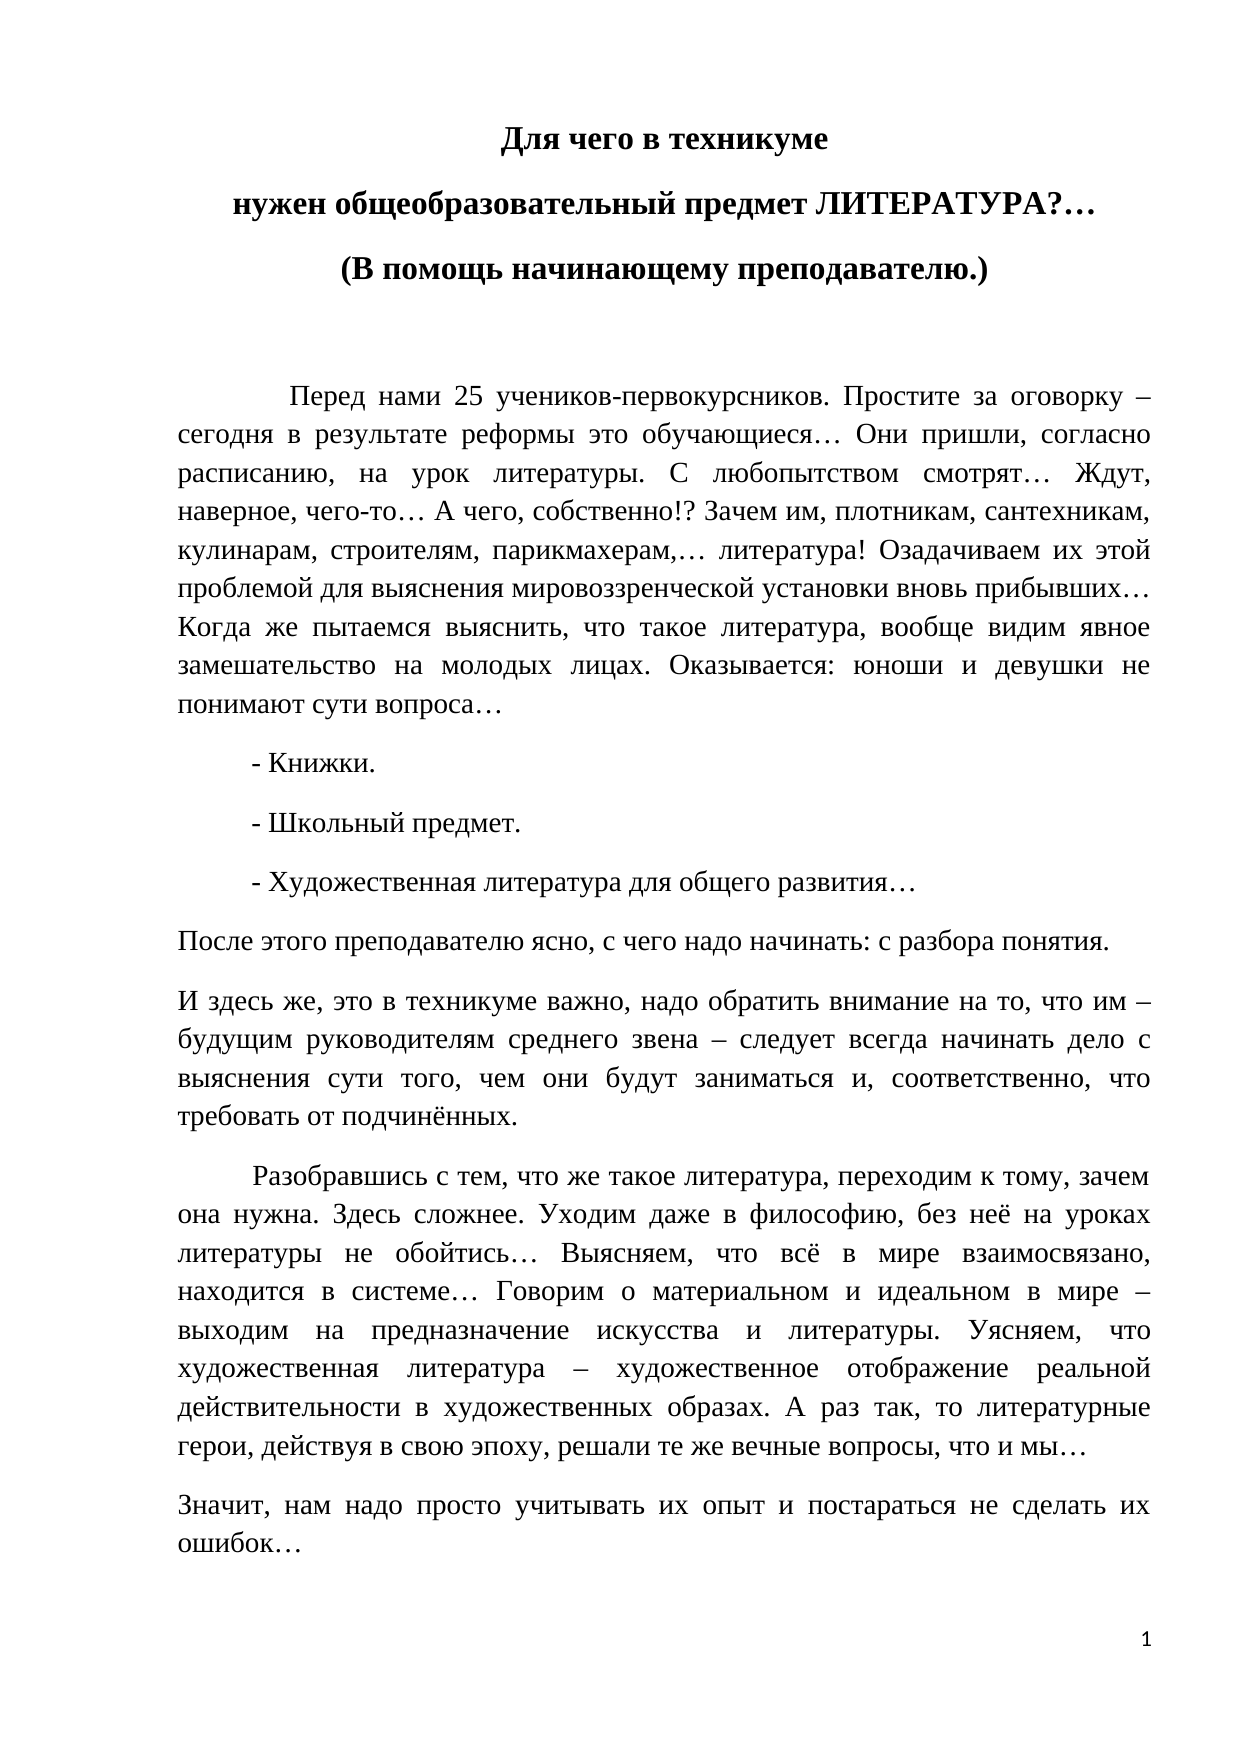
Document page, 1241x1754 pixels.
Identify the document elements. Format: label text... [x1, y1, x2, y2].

text - Школьный предмет. [251, 805, 1152, 838]
text Перед нами 25 учеников-первокурсников. Простите за оговорку – сегодня в результате реформы это обучающиеся… Они пришли, согласно расписанию, на урок литературы. С любопытством смотрят… Ждут, наверное, чего-то… А чего, собственно!? Зачем им, плотникам, сантехникам, кулинарам, строителям, парикмахерам,… литература! Озадачиваем их этой проблемой для выяснения мировоззренческой установки вновь прибывших… Когда же пытаемся выяснить, что такое литература, вообще видим явное замешательство на молодых лицах. Оказывается: юноши и девушки не понимают сути вопроса… [177, 378, 1152, 719]
text Для чего в техникуме [177, 118, 1152, 156]
text - Художественная литература для общего развития… [251, 864, 1152, 898]
text Разобравшись с тем, что же такое литература, переходим к тому, зачем она нужна. Здесь сложнее. Уходим даже в философию, без неё на уроках литературы не обойтись… Выясняем, что всё в мире взаимосвязано, находится в системе… Говорим о материальном и идеальном в мире – выходим на предназначение искусства и литературы. Уясняем, что художественная литература – художественное отображение реальной действительности в художественных образах. А раз так, то литературные герои, действуя в свою эпоху, решали те же вечные вопросы, что и мы… [177, 1158, 1152, 1461]
text После этого преподавателю ясно, с чего надо начинать: с разбора понятия. [177, 923, 1152, 957]
text (В помощь начинающему преподавателю.) [177, 248, 1152, 286]
text нужен общеобразовательный предмет ЛИТЕРАТУРА?… [177, 183, 1152, 221]
text И здесь же, это в техникуме важно, надо обратить внимание на то, что им – будущим руководителям среднего звена – следует всегда начинать дело с выяснения сути того, чем они будут заниматься и, соответственно, что требовать от подчинённых. [177, 983, 1152, 1132]
text - Книжки. [251, 745, 1152, 779]
text Значит, нам надо просто учитывать их опыт и постараться не сделать их ошибок… [177, 1487, 1152, 1559]
